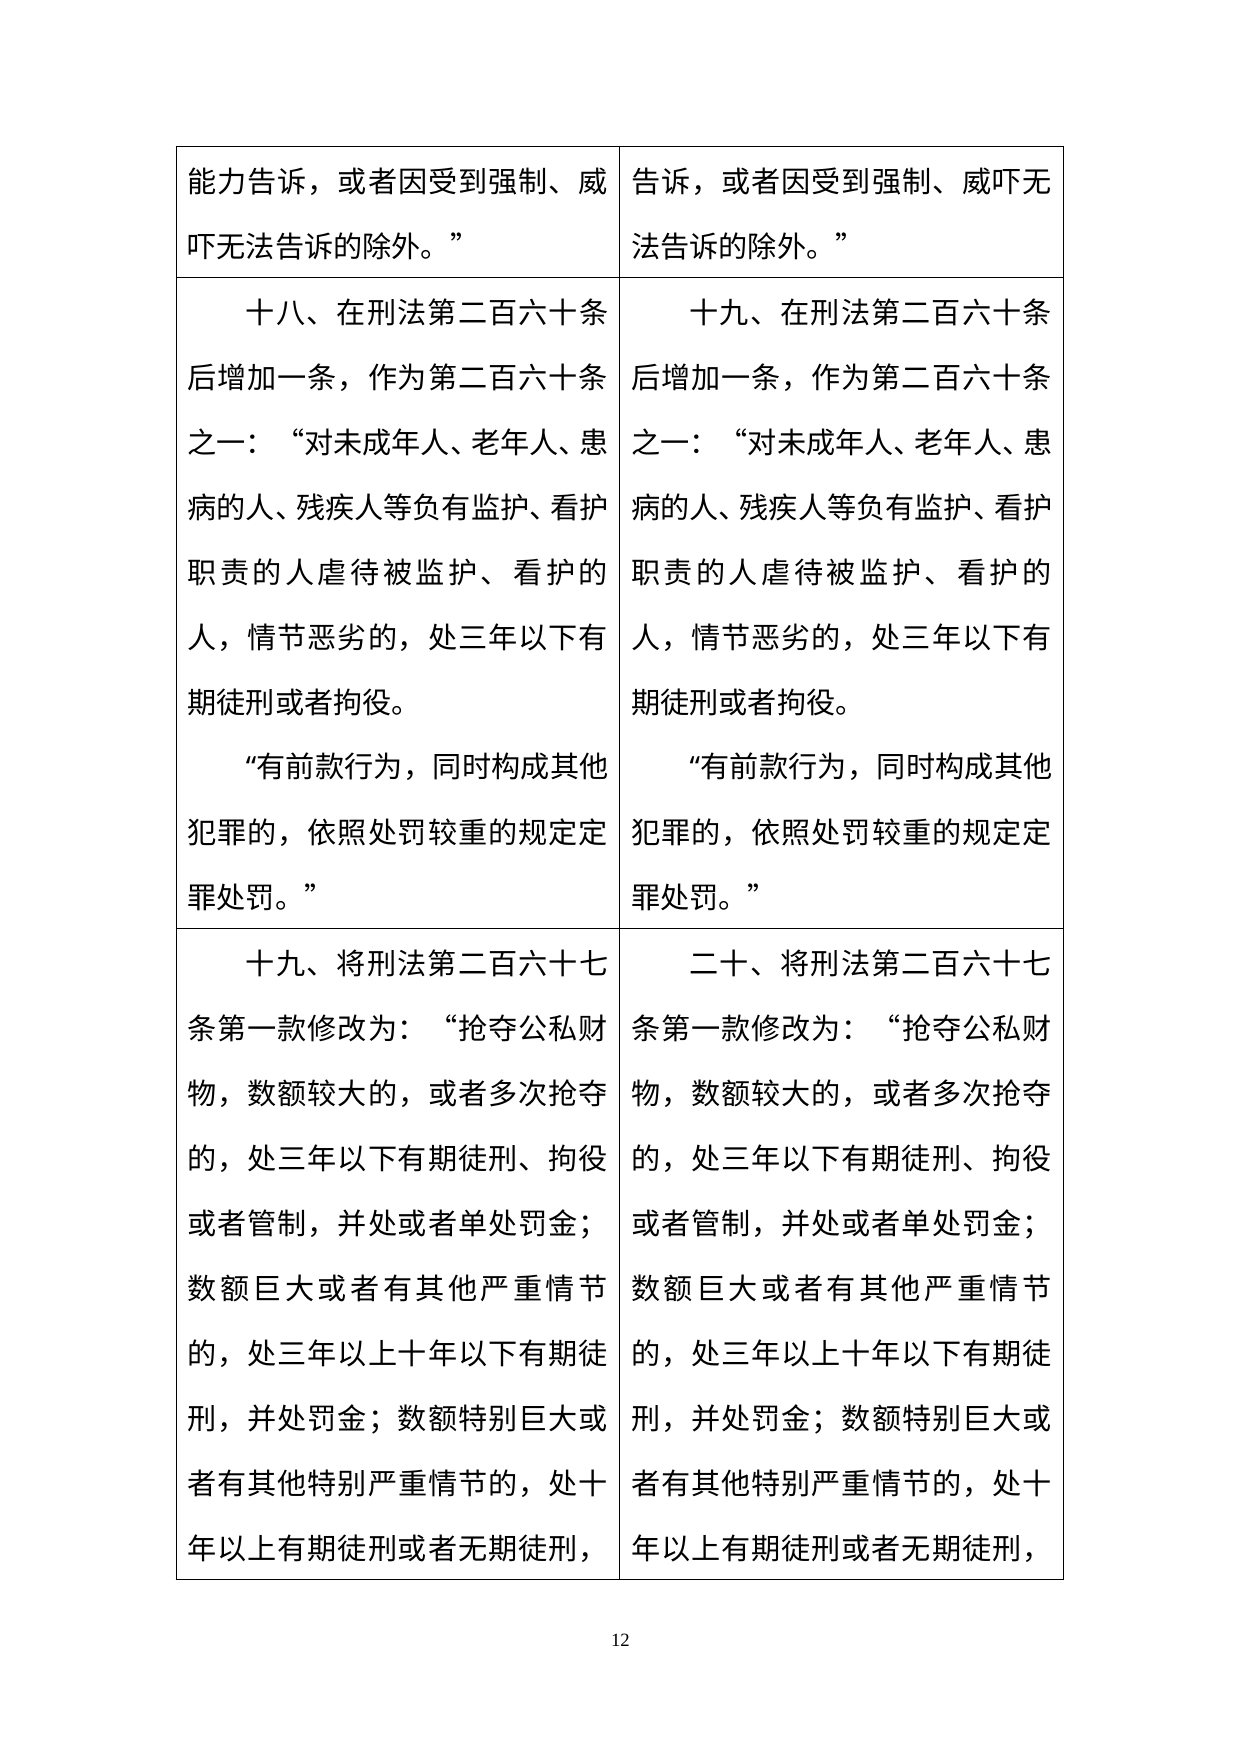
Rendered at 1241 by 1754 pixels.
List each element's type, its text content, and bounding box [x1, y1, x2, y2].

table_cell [177, 147, 619, 277]
table_cell 十八、在刑法第二百六十条后增加一条，作为第二百六十条之一：“对未成年人、老年人、患病的人、残疾人等负有监护、看护职责的人虐待被监护、看护的人，情节恶劣的，处三年以下有期徒刑或者拘役。 “有前款行为，同时构成其他犯罪的，依照处罚较重的规定定罪处罚。” [177, 278, 619, 928]
table_cell 十九、在刑法第二百六十条后增加一条，作为第二百六十条之一：“对未成年人、老年人、患病的人、残疾人等负有监护、看护职责的人虐待被监护、看护的人，情节恶劣的，处三年以下有期徒刑或者拘役。 “有前款行为，同时构成其他犯罪的，依照处罚较重的规定定罪处罚。” [620, 278, 1063, 928]
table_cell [177, 929, 619, 1579]
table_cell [620, 147, 1063, 277]
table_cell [620, 929, 1063, 1579]
